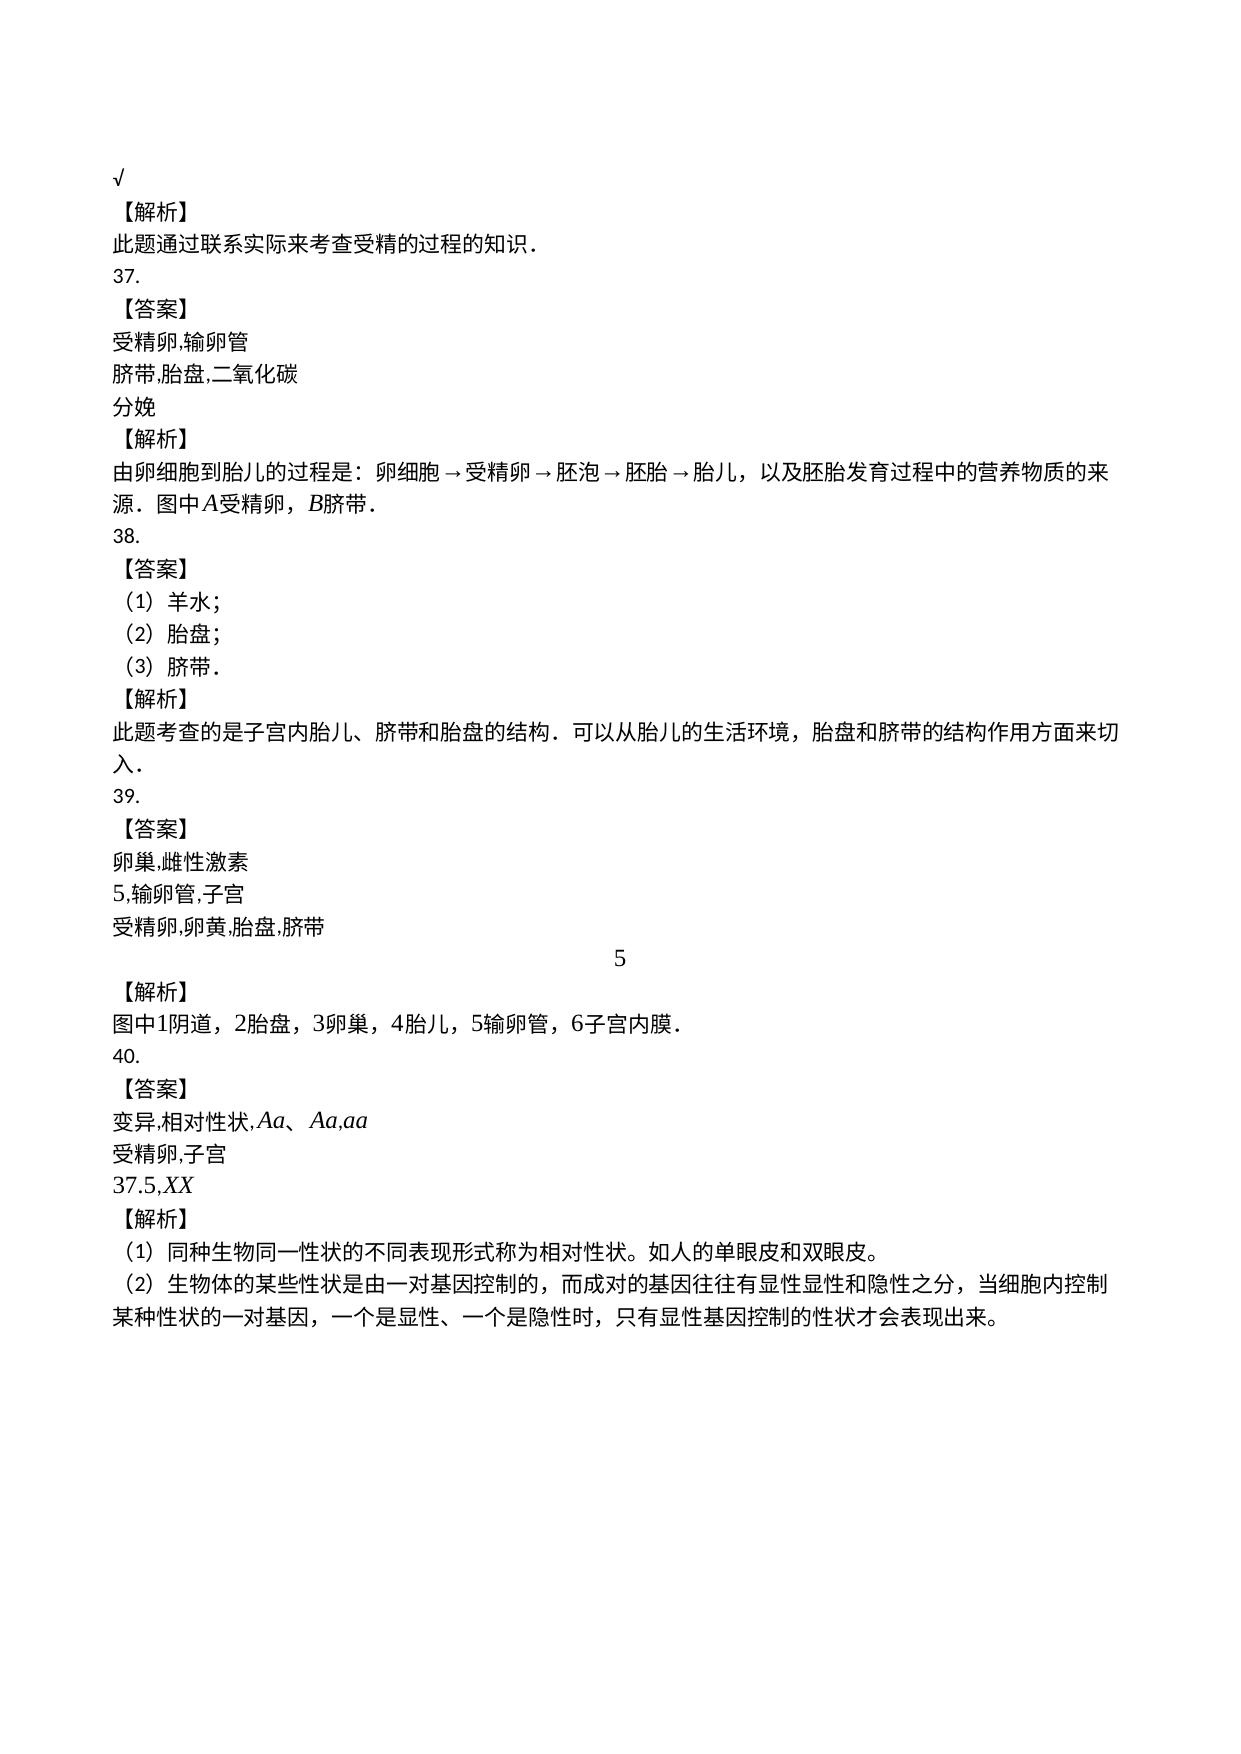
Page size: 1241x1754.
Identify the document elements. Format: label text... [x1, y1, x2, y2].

text 【答案】 [112, 1072, 1128, 1104]
text 【解析】 [112, 422, 1128, 454]
text 图中阴道，胎盘，卵巢，胎儿，输卵管，子宫内膜． [112, 1007, 1128, 1039]
text 此题考查的是子宫内胎儿、脐带和胎盘的结构．可以从胎儿的生活环境，胎盘和脐带的结构作用方面来切入． [112, 714, 1128, 779]
text 37. [112, 259, 1128, 292]
text 38. [112, 519, 1128, 552]
text 40. [112, 1039, 1128, 1072]
text （1）同种生物同一性状的不同表现形式称为相对性状。如人的单眼皮和双眼皮。 （2）生物体的某些性状是由一对基因控制的，而成对的基因往往有显性显性和隐性之分，当细胞内控制某种性状的一对基因，一个是显性、一个是隐性时，只有显性基因控制的性状才会表现出来。 [112, 1234, 1128, 1332]
text 【解析】 [112, 194, 1128, 227]
text 此题通过联系实际来考查受精的过程的知识． [112, 227, 1128, 259]
text 【答案】 [112, 292, 1128, 324]
text 39. [112, 779, 1128, 812]
text 卵巢,雌性激素 [112, 844, 1128, 877]
text 【答案】 [112, 552, 1128, 584]
text 受精卵,卵黄,胎盘,脐带 [112, 909, 1128, 942]
text √ [112, 162, 1128, 194]
text 【答案】 [112, 812, 1128, 844]
text 【解析】 [112, 682, 1128, 714]
text , [112, 1169, 1128, 1202]
text 变异,相对性状,、, [112, 1104, 1128, 1137]
text （3）脐带． [112, 649, 1128, 682]
text ,输卵管,子宫 [112, 877, 1128, 909]
text 脐带,胎盘,二氧化碳 [112, 357, 1128, 389]
text 【解析】 [112, 974, 1128, 1007]
text 【解析】 [112, 1202, 1128, 1234]
text 分娩 [112, 389, 1128, 422]
text 受精卵,输卵管 [112, 324, 1128, 357]
text （1）羊水； [112, 584, 1128, 617]
text （2）胎盘； [112, 617, 1128, 649]
text 由卵细胞到胎儿的过程是：卵细胞受精卵胚泡胚胎胎儿，以及胚胎发育过程中的营养物质的来源．图中受精卵，脐带． [112, 454, 1128, 519]
text 受精卵,子宫 [112, 1137, 1128, 1169]
